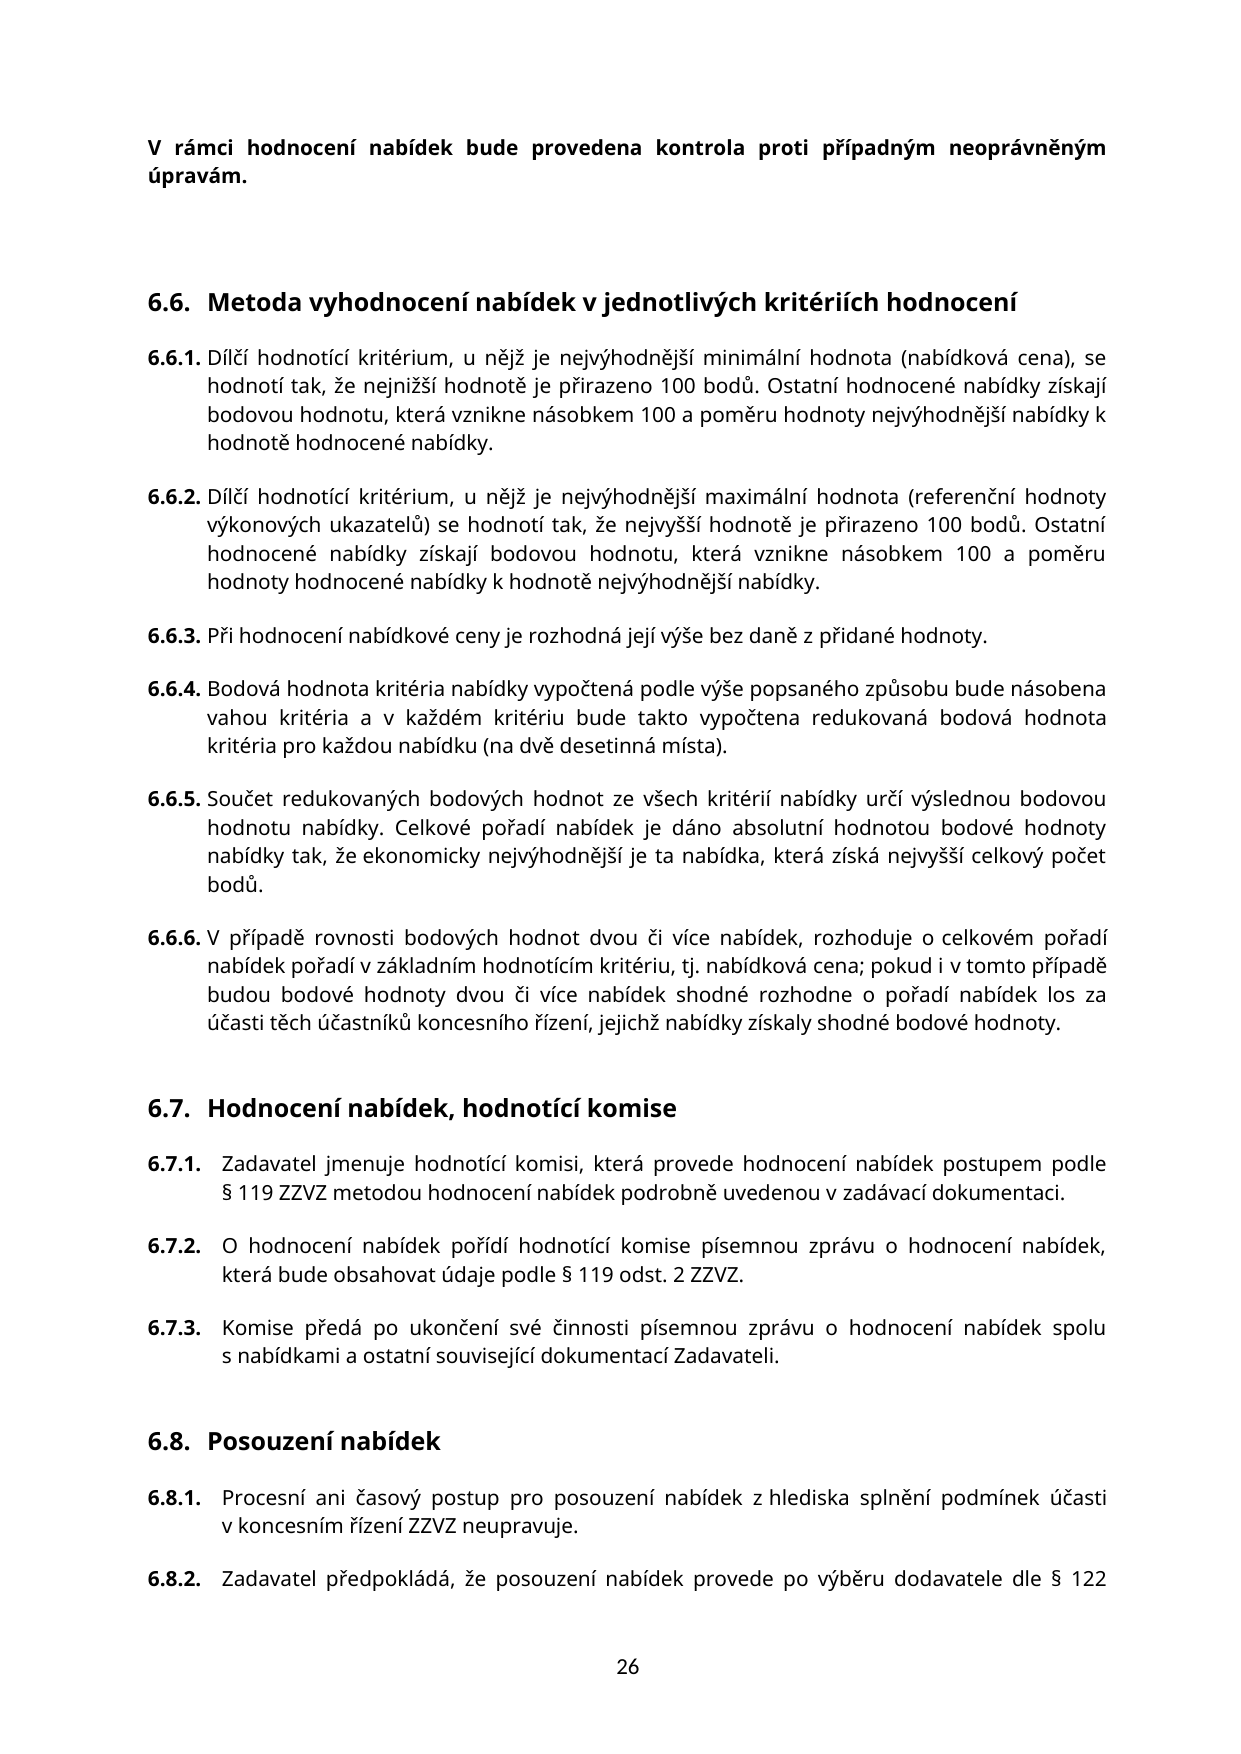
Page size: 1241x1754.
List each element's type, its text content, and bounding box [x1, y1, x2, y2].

subtitle Při hodnocení nabídkové ceny je rozhodná její výše bez daně z přidané hodnoty. [148, 621, 1107, 649]
text V rámci hodnocení nabídek bude provedena kontrola proti případným neoprávněným úpravám. [148, 133, 1107, 190]
subtitle Bodová hodnota kritéria nabídky vypočtená podle výše popsaného způsobu bude násobena vahou kritéria a v každém kritériu bude takto vypočtena redukovaná bodová hodnota kritéria pro každou nabídku (na dvě desetinná místa). [148, 674, 1107, 759]
subtitle O hodnocení nabídek pořídí hodnotící komise písemnou zprávu o hodnocení nabídek, která bude obsahovat údaje podle § 119 odst. 2 ZZVZ. [148, 1231, 1107, 1288]
subtitle Dílčí hodnotící kritérium, u nějž je nejvýhodnější minimální hodnota (nabídková cena), se hodnotí tak, že nejnižší hodnotě je přirazeno 100 bodů. Ostatní hodnocené nabídky získají bodovou hodnotu, která vznikne násobkem 100 a poměru hodnoty nejvýhodnější nabídky k hodnotě hodnocené nabídky. [148, 343, 1107, 457]
subtitle Zadavatel jmenuje hodnotící komisi, která provede hodnocení nabídek postupem podle § 119 ZZVZ metodou hodnocení nabídek podrobně uvedenou v zadávací dokumentaci. [148, 1149, 1107, 1206]
subtitle Metoda vyhodnocení nabídek v jednotlivých kritériích hodnocení [148, 284, 1107, 318]
subtitle Hodnocení nabídek, hodnotící komise [148, 1090, 1107, 1124]
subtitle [148, 1564, 1107, 1593]
subtitle Dílčí hodnotící kritérium, u nějž je nejvýhodnější maximální hodnota (referenční hodnoty výkonových ukazatelů) se hodnotí tak, že nejvyšší hodnotě je přirazeno 100 bodů. Ostatní hodnocené nabídky získají bodovou hodnotu, která vznikne násobkem 100 a poměru hodnoty hodnocené nabídky k hodnotě nejvýhodnější nabídky. [148, 482, 1107, 596]
subtitle Součet redukovaných bodových hodnot ze všech kritérií nabídky určí výslednou bodovou hodnotu nabídky. Celkové pořadí nabídek je dáno absolutní hodnotou bodové hodnoty nabídky tak, že ekonomicky nejvýhodnější je ta nabídka, která získá nejvyšší celkový počet bodů. [148, 784, 1107, 898]
subtitle Procesní ani časový postup pro posouzení nabídek z hlediska splnění podmínek účasti v koncesním řízení ZZVZ neupravuje. [148, 1483, 1107, 1539]
subtitle V případě rovnosti bodových hodnot dvou či více nabídek, rozhoduje o celkovém pořadí nabídek pořadí v základním hodnotícím kritériu, tj. nabídková cena; pokud i v tomto případě budou bodové hodnoty dvou či více nabídek shodné rozhodne o pořadí nabídek los za účasti těch účastníků koncesního řízení, jejichž nabídky získaly shodné bodové hodnoty. [148, 923, 1107, 1037]
subtitle Posouzení nabídek [148, 1423, 1107, 1458]
subtitle Komise předá po ukončení své činnosti písemnou zprávu o hodnocení nabídek spolu s nabídkami a ostatní související dokumentací Zadavateli. [148, 1313, 1107, 1370]
